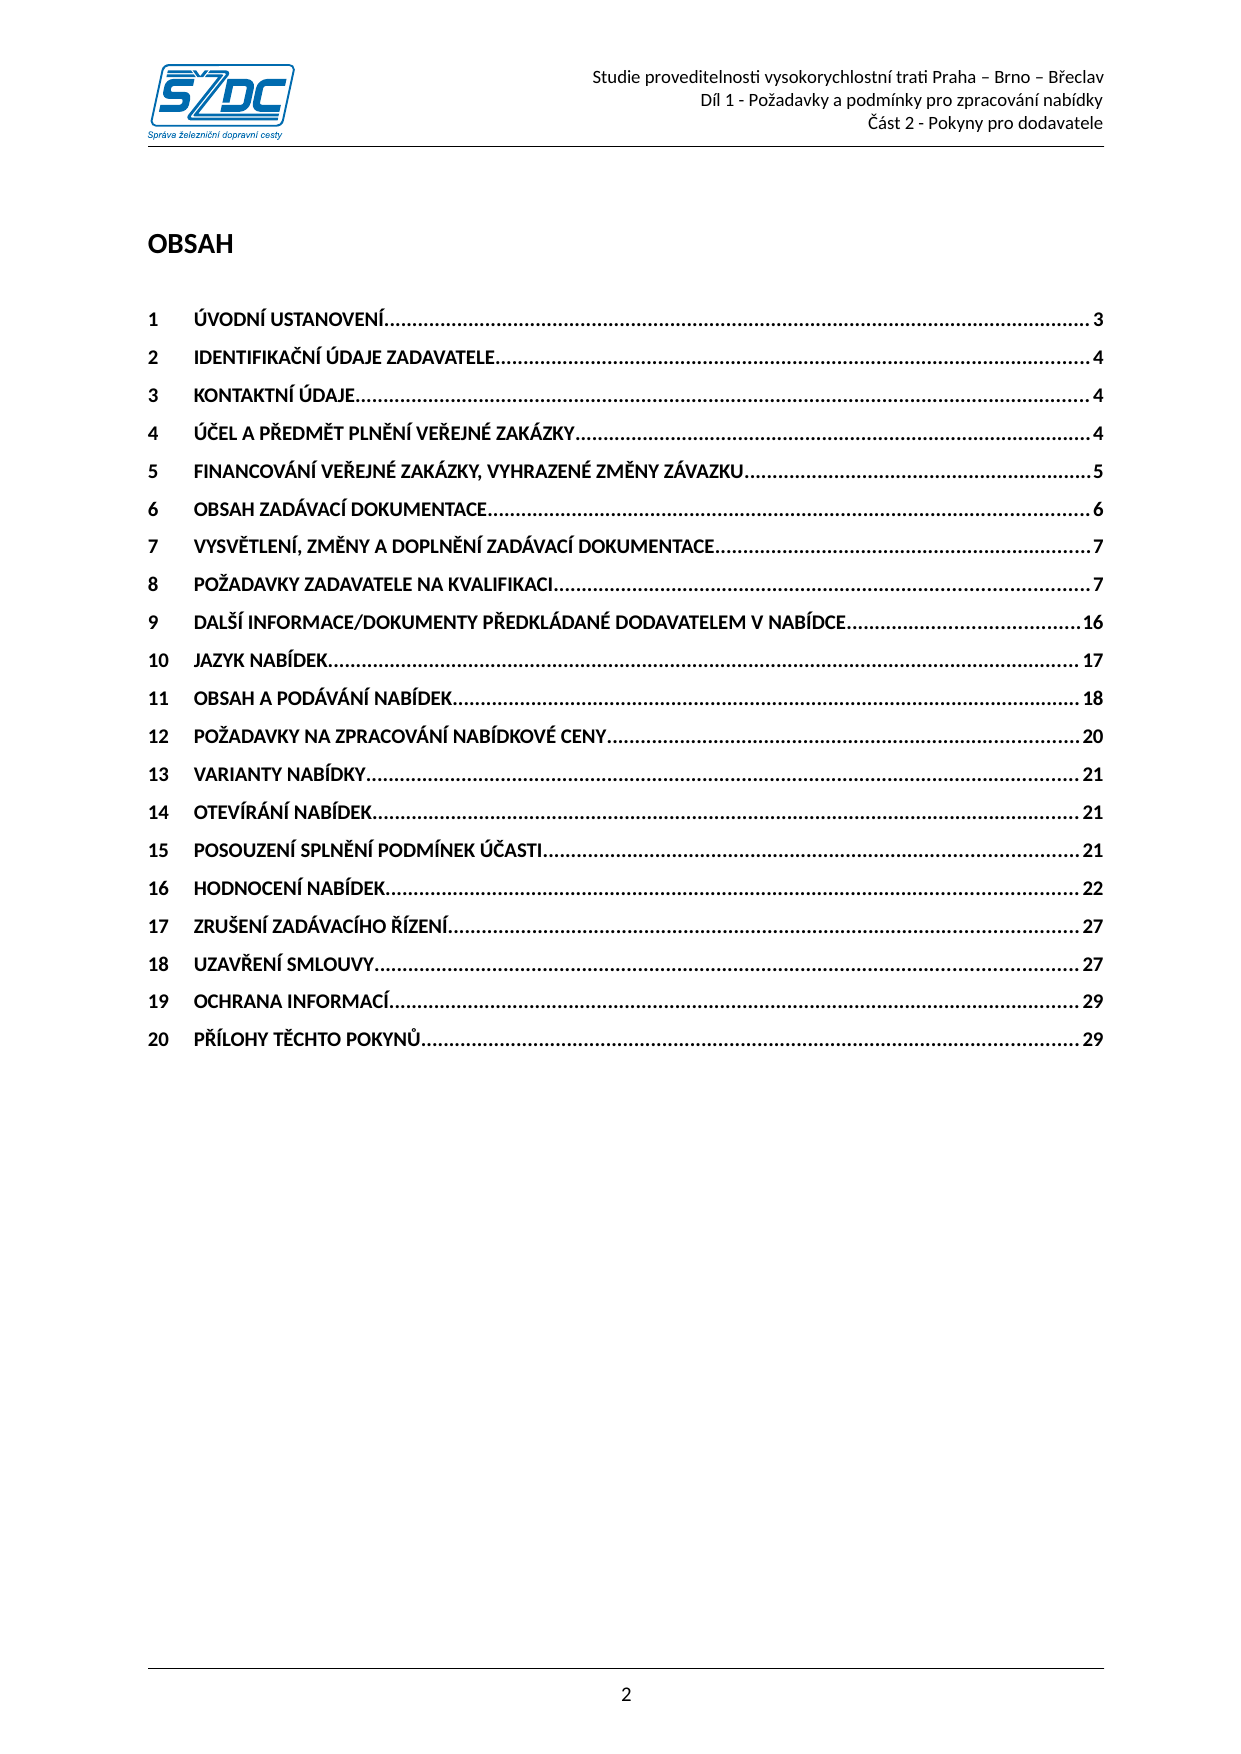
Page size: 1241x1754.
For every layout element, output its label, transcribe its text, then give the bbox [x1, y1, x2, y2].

text 8 POŽADAVKY ZADAVATELE NA KVALIFIKACI 7 [148, 572, 1104, 597]
text 9 DALŠÍ INFORMACE/DOKUMENTY PŘEDKLÁDANÉ DODAVATELEM V NABÍDCE 16 [148, 609, 1104, 635]
text 7 VYSVĚTLENÍ, ZMĚNY A DOPLNĚNÍ ZADÁVACÍ DOKUMENTACE 7 [148, 534, 1104, 559]
text 10 JAZYK NABÍDEK 17 [148, 647, 1104, 673]
text 19 OCHRANA INFORMACÍ 29 [148, 989, 1104, 1014]
text 2 IDENTIFIKAČNÍ ÚDAJE ZADAVATELE 4 [148, 344, 1104, 369]
text 13 VARIANTY NABÍDKY 21 [148, 761, 1104, 787]
text 1 ÚVODNÍ USTANOVENÍ 3 [148, 306, 1104, 332]
text OBSAH [148, 225, 1104, 261]
text 5 FINANCOVÁNÍ VEŘEJNÉ ZAKÁZKY, VYHRAZENÉ ZMĚNY ZÁVAZKU 5 [148, 458, 1104, 483]
text 12 POŽADAVKY NA ZPRACOVÁNÍ NABÍDKOVÉ CENY 20 [148, 723, 1104, 749]
text 17 ZRUŠENÍ ZADÁVACÍHO ŘÍZENÍ 27 [148, 913, 1104, 938]
text 4 ÚČEL A PŘEDMĚT PLNĚNÍ VEŘEJNÉ ZAKÁZKY 4 [148, 420, 1104, 445]
text 11 OBSAH A PODÁVÁNÍ NABÍDEK 18 [148, 685, 1104, 711]
text 3 KONTAKTNÍ ÚDAJE 4 [148, 382, 1104, 407]
text 15 POSOUZENÍ SPLNĚNÍ PODMÍNEK ÚČASTI 21 [148, 837, 1104, 862]
text 18 UZAVŘENÍ SMLOUVY 27 [148, 951, 1104, 976]
text 20 PŘÍLOHY TĚCHTO POKYNŮ 29 [148, 1027, 1104, 1052]
text 6 OBSAH ZADÁVACÍ DOKUMENTACE 6 [148, 496, 1104, 521]
text 16 HODNOCENÍ NABÍDEK 22 [148, 875, 1104, 900]
text 14 OTEVÍRÁNÍ NABÍDEK 21 [148, 799, 1104, 824]
